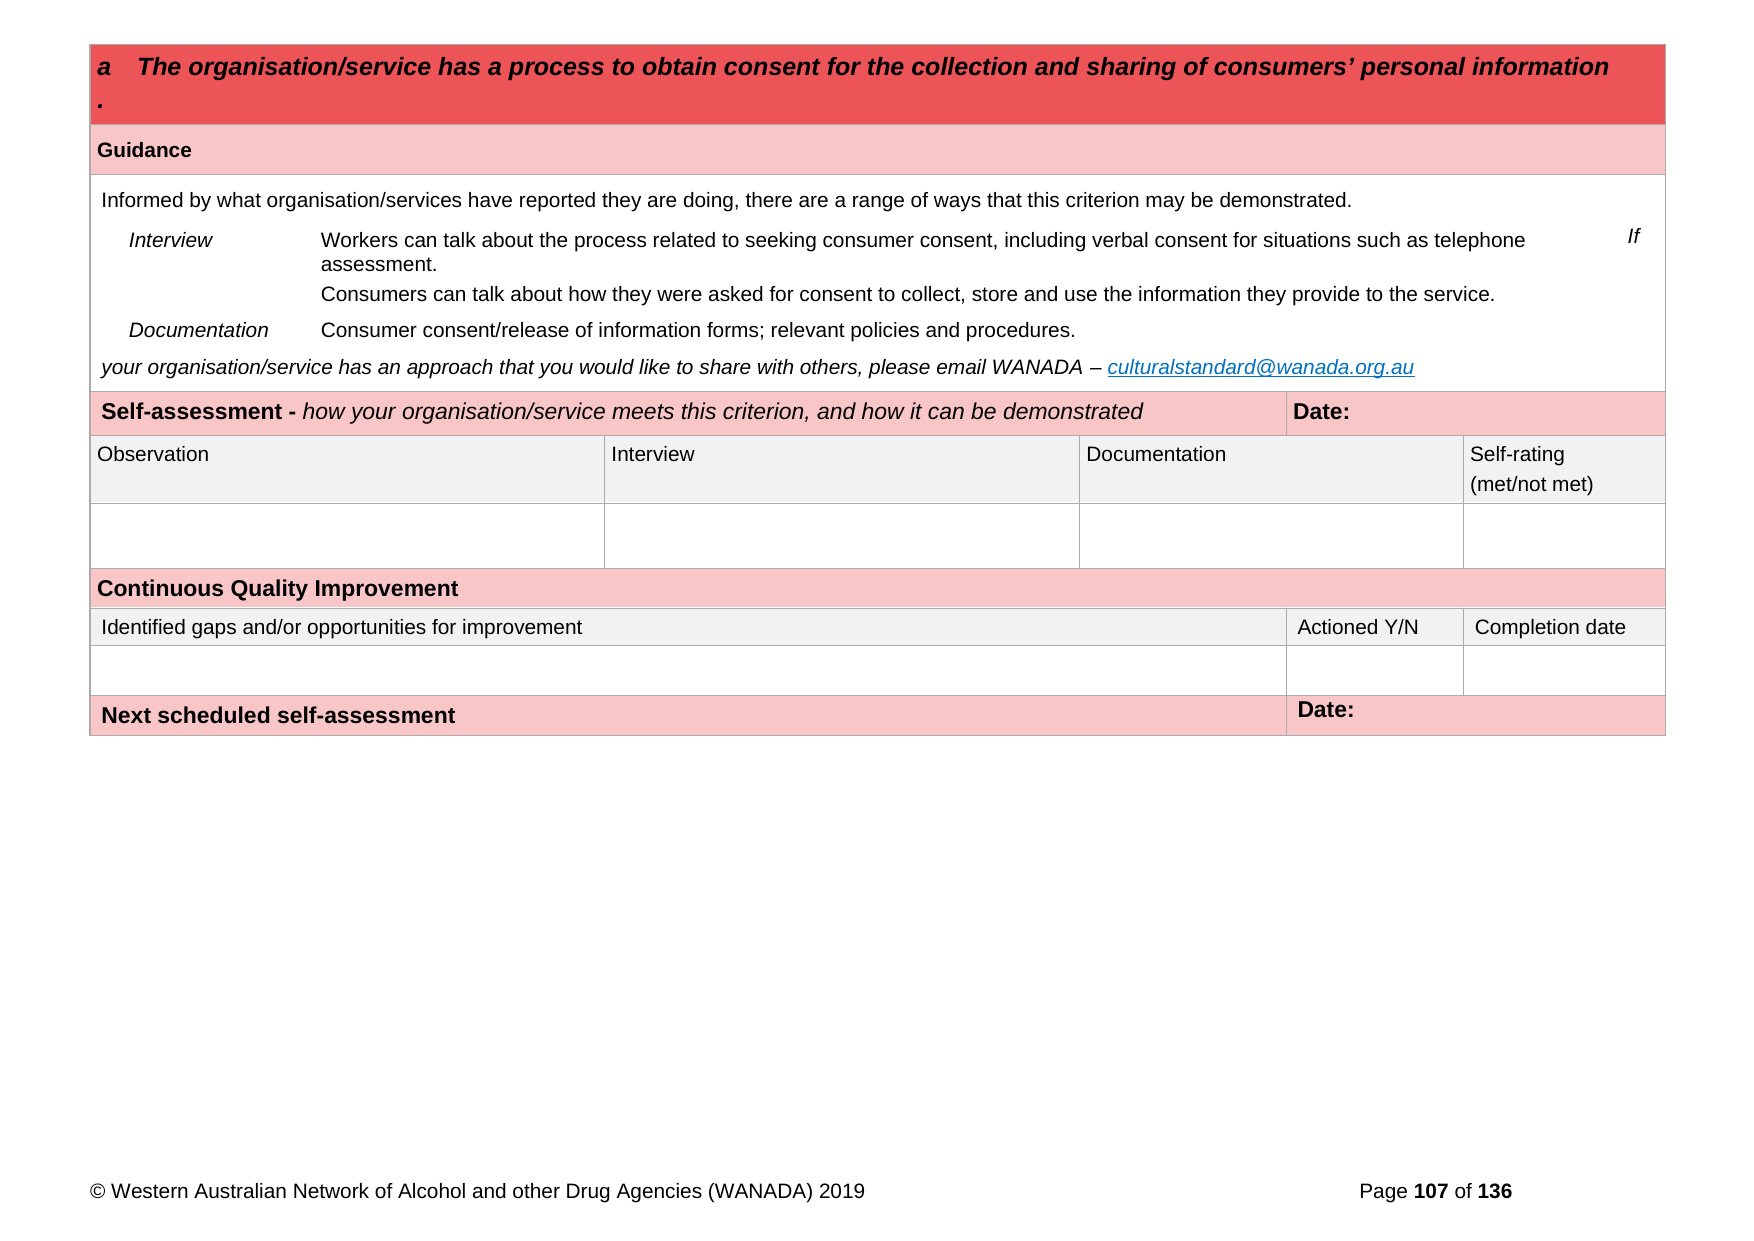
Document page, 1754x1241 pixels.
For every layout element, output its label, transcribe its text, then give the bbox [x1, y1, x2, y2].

table_cell [91, 504, 604, 567]
table_cell Self-rating (met/not met) [1464, 436, 1665, 502]
table_cell Interview [605, 436, 1079, 502]
table_cell [1464, 504, 1665, 567]
table_cell Date: [1287, 696, 1665, 735]
table_cell Completion date [1464, 609, 1665, 645]
table_cell Informed by what organisation/services have reported they are doing, there are a range of ways that this criterion may be demonstrated. If your organisation/service has an approach that you would like to share with others, please email WANADA – culturalstandard@wanada.org.au [91, 175, 1665, 391]
table_cell Observation [91, 436, 604, 502]
table_cell Actioned Y/N [1287, 609, 1463, 645]
table_cell Continuous Quality Improvement [91, 569, 1665, 607]
table_cell Date: [1287, 392, 1665, 435]
table_cell Next scheduled self-assessment [91, 696, 1286, 735]
table_cell [1287, 646, 1463, 695]
table_cell Documentation [1080, 436, 1463, 502]
table_cell [91, 646, 1286, 695]
table_cell Guidance [91, 125, 1665, 174]
table_cell [1080, 504, 1463, 567]
table_cell Identified gaps and/or opportunities for improvement [91, 609, 1286, 645]
table_header The organisation/service has a process to obtain consent for the collection and sharing of consumers’ personal information [130, 45, 1665, 124]
table_header a. [91, 45, 130, 124]
table_cell [605, 504, 1079, 567]
table_cell [1464, 646, 1665, 695]
table_cell Self-assessment - how your organisation/service meets this criterion, and how it can be demonstrated [91, 392, 1286, 435]
